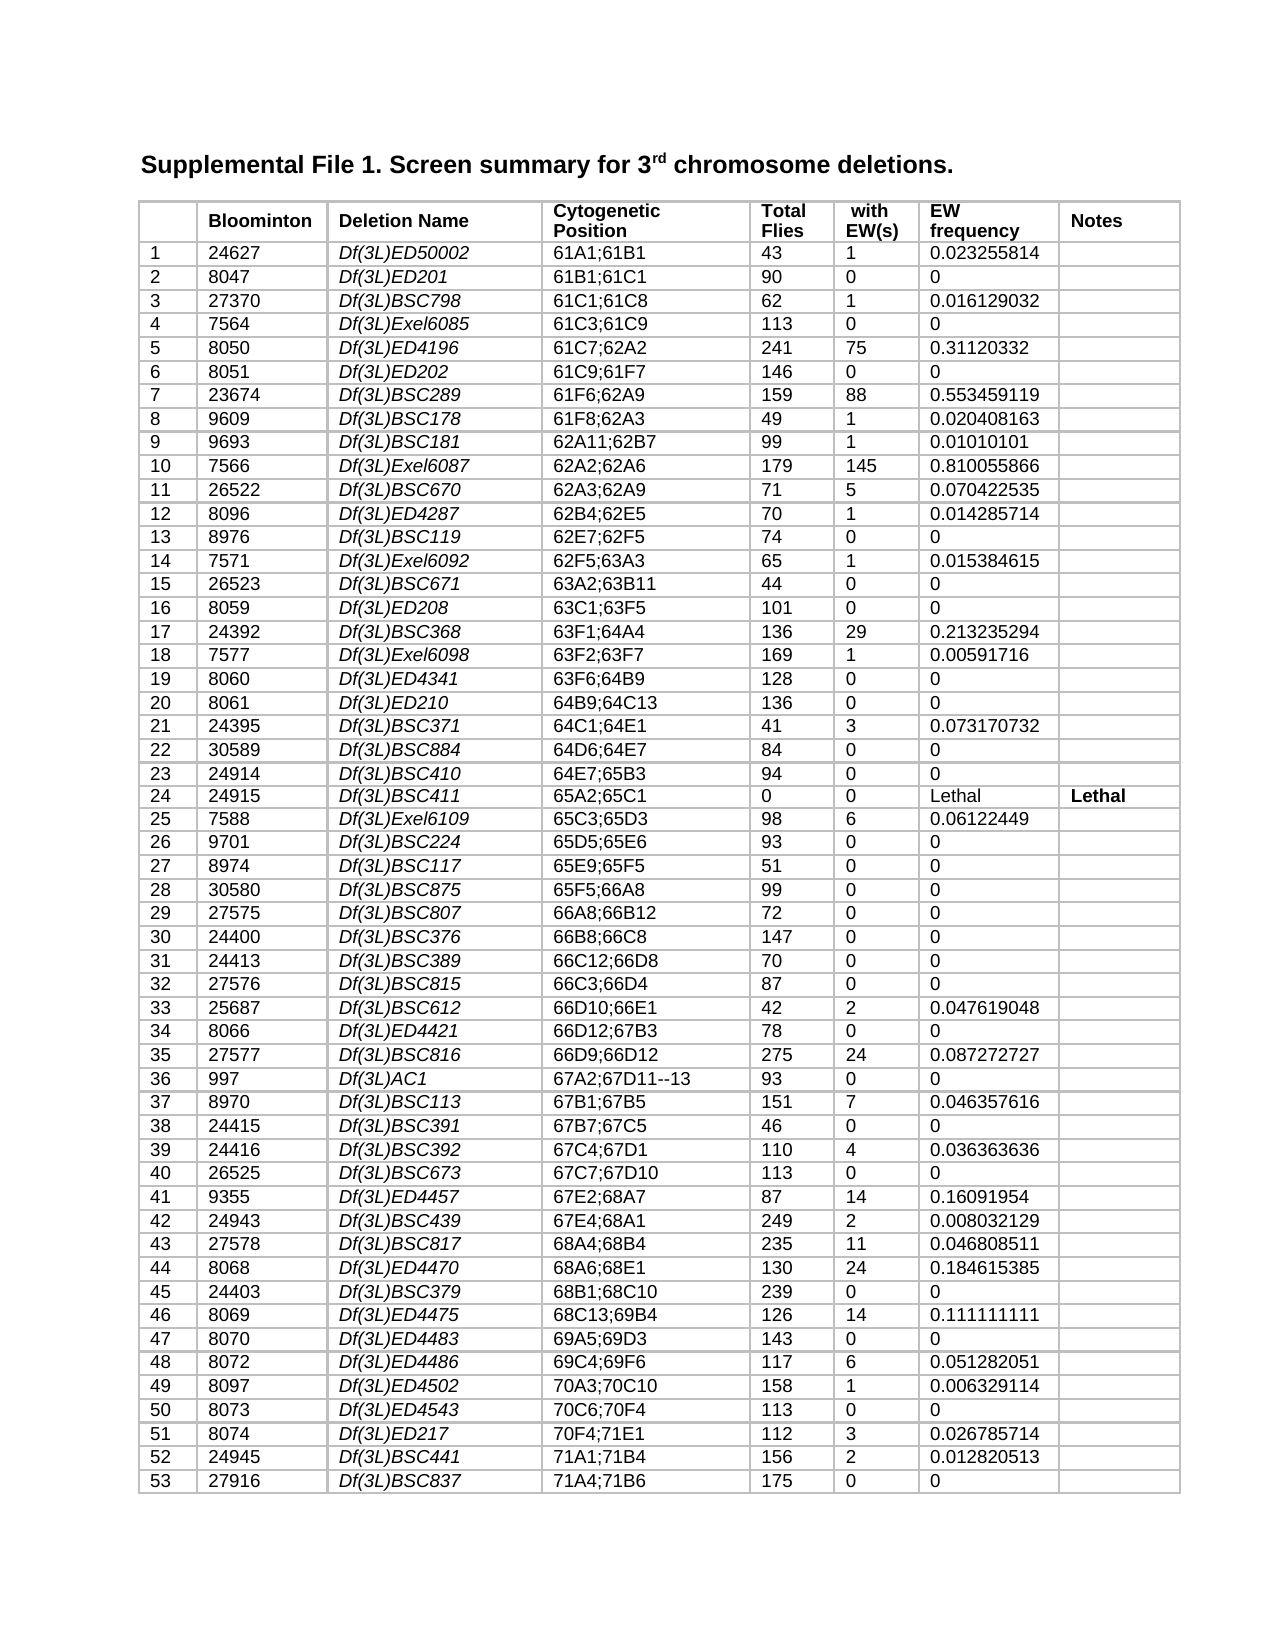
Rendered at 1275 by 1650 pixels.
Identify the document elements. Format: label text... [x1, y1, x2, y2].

table_cell 0 [751, 787, 833, 807]
table_cell 28 [140, 880, 196, 901]
table_cell 48 [140, 1353, 196, 1374]
table_cell 8069 [198, 1305, 326, 1327]
table_cell 43 [751, 243, 833, 265]
table_cell Df(3L)ED208 [329, 598, 541, 619]
table_cell 8072 [198, 1353, 326, 1374]
table_cell 44 [140, 1258, 196, 1279]
table_cell 0 [835, 1329, 918, 1350]
table_cell Df(3L)BSC612 [329, 998, 541, 1019]
table_cell 235 [751, 1234, 833, 1256]
table_cell 45 [140, 1282, 196, 1303]
table_cell 0 [835, 927, 918, 948]
table_cell Df(3L)ED4543 [329, 1400, 541, 1421]
table_cell [1060, 267, 1179, 288]
table_cell 1 [835, 433, 918, 454]
table_cell 1 [140, 243, 196, 265]
table_cell Lethal [920, 787, 1058, 807]
table_cell 43 [140, 1234, 196, 1256]
table_cell 24400 [198, 927, 326, 948]
table_cell 0.020408163 [920, 409, 1058, 430]
table_cell 14 [140, 551, 196, 572]
table_cell 84 [751, 740, 833, 761]
table_cell 0.087272727 [920, 1045, 1058, 1067]
table_cell 7 [835, 1093, 918, 1114]
table_cell 0 [835, 362, 918, 383]
table_cell 30589 [198, 740, 326, 761]
table_cell 24627 [198, 243, 326, 265]
table_cell 24415 [198, 1116, 326, 1138]
table_cell 25687 [198, 998, 326, 1019]
table_cell 8047 [198, 267, 326, 288]
table_cell 62B4;62E5 [543, 504, 749, 525]
table_cell 16 [140, 598, 196, 619]
table_cell [1060, 291, 1179, 312]
table_cell 70A3;70C10 [543, 1376, 749, 1398]
table_cell [1060, 764, 1179, 785]
table_cell 14 [835, 1305, 918, 1327]
table_cell Df(3L)BSC410 [329, 764, 541, 785]
table_cell 0 [835, 1116, 918, 1138]
table_cell 65E9;65F5 [543, 856, 749, 877]
table_cell 0 [835, 267, 918, 288]
table_cell Df(3L)BSC289 [329, 385, 541, 407]
table_cell Df(3L)ED4287 [329, 504, 541, 525]
table_cell Df(3L)BSC671 [329, 574, 541, 596]
table_cell Df(3L)BSC441 [329, 1447, 541, 1469]
table_cell [1060, 480, 1179, 501]
table_cell [1060, 1258, 1179, 1279]
table_cell 239 [751, 1282, 833, 1303]
table_cell [1060, 598, 1179, 619]
table_cell 8096 [198, 504, 326, 525]
table_cell 53 [140, 1471, 196, 1492]
table_cell 0 [920, 362, 1058, 383]
table_cell 1 [835, 551, 918, 572]
table_cell Df(3L)ED4421 [329, 1021, 541, 1043]
table_cell 44 [751, 574, 833, 596]
table_cell 3 [835, 716, 918, 738]
table_cell [1060, 504, 1179, 525]
table_cell 0 [920, 764, 1058, 785]
table_cell Df(3L)AC1 [329, 1069, 541, 1090]
table_cell 19 [140, 669, 196, 691]
table_cell 9 [140, 433, 196, 454]
table_cell Df(3L)ED202 [329, 362, 541, 383]
table_cell 997 [198, 1069, 326, 1090]
table_cell 68A4;68B4 [543, 1234, 749, 1256]
table_cell 63F2;63F7 [543, 645, 749, 667]
table_cell Df(3L)BSC815 [329, 974, 541, 996]
table_cell 175 [751, 1471, 833, 1492]
table_cell 0.006329114 [920, 1376, 1058, 1398]
table_cell Df(3L)BSC371 [329, 716, 541, 738]
table_cell 7571 [198, 551, 326, 572]
table_cell 66C3;66D4 [543, 974, 749, 996]
table_cell Df(3L)Exel6109 [329, 809, 541, 830]
table_cell [1060, 740, 1179, 761]
table_cell [1060, 693, 1179, 714]
table_cell 66D12;67B3 [543, 1021, 749, 1043]
table_cell 145 [835, 456, 918, 478]
table_cell 70 [751, 951, 833, 972]
table_cell 7577 [198, 645, 326, 667]
table_cell [1060, 1353, 1179, 1374]
table_cell 8097 [198, 1376, 326, 1398]
table_cell 70C6;70F4 [543, 1400, 749, 1421]
table_cell 51 [751, 856, 833, 877]
table_cell 69C4;69F6 [543, 1353, 749, 1374]
table_cell 51 [140, 1424, 196, 1445]
table_cell 8051 [198, 362, 326, 383]
table_cell 0.00591716 [920, 645, 1058, 667]
table_cell 27578 [198, 1234, 326, 1256]
table_cell 151 [751, 1093, 833, 1114]
table_cell 169 [751, 645, 833, 667]
table_cell [1060, 1424, 1179, 1445]
table_cell Df(3L)Exel6098 [329, 645, 541, 667]
table_cell 24 [835, 1258, 918, 1279]
table_cell 27 [140, 856, 196, 877]
table_cell 0 [835, 1471, 918, 1492]
table_cell [1060, 1116, 1179, 1138]
table_cell 68C13;69B4 [543, 1305, 749, 1327]
table_header EW frequency [920, 203, 1058, 241]
table_cell 29 [835, 622, 918, 643]
table_header Deletion Name [329, 203, 541, 241]
table_cell 0 [920, 927, 1058, 948]
table_cell 64B9;64C13 [543, 693, 749, 714]
table_cell 113 [751, 1400, 833, 1421]
table_cell 0.553459119 [920, 385, 1058, 407]
table_cell Df(3L)Exel6085 [329, 314, 541, 336]
table_cell 0 [835, 574, 918, 596]
table_cell 11 [835, 1234, 918, 1256]
table_cell 98 [751, 809, 833, 830]
table_cell 0 [920, 951, 1058, 972]
table_cell 0.046357616 [920, 1093, 1058, 1114]
table_cell 8061 [198, 693, 326, 714]
table_cell 61C7;62A2 [543, 338, 749, 359]
table_cell 63C1;63F5 [543, 598, 749, 619]
table_cell 17 [140, 622, 196, 643]
table_cell 9355 [198, 1187, 326, 1208]
table_cell [1060, 716, 1179, 738]
table_cell 0.046808511 [920, 1234, 1058, 1256]
table_cell Df(3L)ED4475 [329, 1305, 541, 1327]
table_cell 49 [751, 409, 833, 430]
table_cell 65A2;65C1 [543, 787, 749, 807]
table_cell 0 [920, 1282, 1058, 1303]
table_cell 0 [920, 267, 1058, 288]
table_cell [1060, 1471, 1179, 1492]
table_cell Df(3L)BSC113 [329, 1093, 541, 1114]
table_cell Df(3L)ED4457 [329, 1187, 541, 1208]
table_cell 14 [835, 1187, 918, 1208]
table_cell 71 [751, 480, 833, 501]
table_cell Df(3L)BSC224 [329, 832, 541, 854]
table_cell 61C1;61C8 [543, 291, 749, 312]
table_cell 87 [751, 974, 833, 996]
table_cell Df(3L)BSC392 [329, 1140, 541, 1161]
table_header Notes [1060, 203, 1179, 241]
table_cell 0 [835, 951, 918, 972]
table_cell 0 [835, 974, 918, 996]
table_cell [1060, 314, 1179, 336]
table_cell 0.047619048 [920, 998, 1058, 1019]
table_cell 3 [835, 1424, 918, 1445]
table_cell 46 [140, 1305, 196, 1327]
table_cell 69A5;69D3 [543, 1329, 749, 1350]
table_cell 93 [751, 1069, 833, 1090]
table_cell Df(3L)Exel6092 [329, 551, 541, 572]
table_cell 63F1;64A4 [543, 622, 749, 643]
table_cell 8976 [198, 527, 326, 549]
table_cell 2 [835, 998, 918, 1019]
text Supplemental File 1. Screen summary for 3rd chromosome deletions. [141, 150, 1125, 179]
table_cell 41 [140, 1187, 196, 1208]
table_cell 112 [751, 1424, 833, 1445]
table_cell [1060, 1069, 1179, 1090]
table_cell 67E2;68A7 [543, 1187, 749, 1208]
table_cell 66B8;66C8 [543, 927, 749, 948]
table_cell Df(3L)ED50002 [329, 243, 541, 265]
table_cell [1060, 1140, 1179, 1161]
table_cell Df(3L)BSC798 [329, 291, 541, 312]
table_cell [1060, 974, 1179, 996]
table_cell 0 [920, 1400, 1058, 1421]
table_cell 49 [140, 1376, 196, 1398]
table_cell 74 [751, 527, 833, 549]
table_cell 39 [140, 1140, 196, 1161]
table_cell 0.008032129 [920, 1211, 1058, 1232]
table_cell 8066 [198, 1021, 326, 1043]
table_cell Df(3L)BSC181 [329, 433, 541, 454]
table_cell Df(3L)BSC817 [329, 1234, 541, 1256]
table_cell 67C4;67D1 [543, 1140, 749, 1161]
table_cell 0 [920, 1116, 1058, 1138]
table_cell 71A4;71B6 [543, 1471, 749, 1492]
table_cell [1060, 409, 1179, 430]
table_cell Df(3L)BSC816 [329, 1045, 541, 1067]
table_cell [1060, 338, 1179, 359]
table_cell 8074 [198, 1424, 326, 1445]
table_cell 61F6;62A9 [543, 385, 749, 407]
table_cell 24392 [198, 622, 326, 643]
table_cell 64D6;64E7 [543, 740, 749, 761]
table_cell Df(3L)BSC368 [329, 622, 541, 643]
table_cell 4 [835, 1140, 918, 1161]
table_cell 66D10;66E1 [543, 998, 749, 1019]
table_cell Df(3L)ED4341 [329, 669, 541, 691]
table_cell 1 [835, 645, 918, 667]
table_cell [1060, 927, 1179, 948]
table_cell 0.111111111 [920, 1305, 1058, 1327]
table_cell 75 [835, 338, 918, 359]
table_cell Df(3L)BSC875 [329, 880, 541, 901]
table_cell Df(3L)ED201 [329, 267, 541, 288]
table_cell 0 [835, 787, 918, 807]
table_cell Df(3L)BSC807 [329, 903, 541, 925]
table_cell 61C9;61F7 [543, 362, 749, 383]
table_cell 67B1;67B5 [543, 1093, 749, 1114]
table_cell 6 [835, 1353, 918, 1374]
table_cell 87 [751, 1187, 833, 1208]
table_cell 99 [751, 880, 833, 901]
table_cell 4 [140, 314, 196, 336]
table_cell 26525 [198, 1163, 326, 1185]
table_cell 0.036363636 [920, 1140, 1058, 1161]
table_cell Df(3L)BSC673 [329, 1163, 541, 1185]
table_cell 27576 [198, 974, 326, 996]
table_cell 68B1;68C10 [543, 1282, 749, 1303]
table_cell 27575 [198, 903, 326, 925]
table_cell 62A3;62A9 [543, 480, 749, 501]
table_cell 72 [751, 903, 833, 925]
table_cell 40 [140, 1163, 196, 1185]
table_cell 65C3;65D3 [543, 809, 749, 830]
table_cell 42 [140, 1211, 196, 1232]
table_cell 0 [920, 740, 1058, 761]
table_cell 0 [835, 1163, 918, 1185]
table_cell 159 [751, 385, 833, 407]
table_cell 66A8;66B12 [543, 903, 749, 925]
table_cell 67C7;67D10 [543, 1163, 749, 1185]
table_cell 1 [835, 504, 918, 525]
table_cell 10 [140, 456, 196, 478]
table_cell 18 [140, 645, 196, 667]
table_cell 0 [835, 1282, 918, 1303]
table_cell 8059 [198, 598, 326, 619]
table_cell 0 [835, 832, 918, 854]
table_header [140, 203, 196, 241]
table_cell 26523 [198, 574, 326, 596]
table_cell [1060, 1447, 1179, 1469]
table_cell 0.012820513 [920, 1447, 1058, 1469]
table_cell 30580 [198, 880, 326, 901]
table_cell 0.810055866 [920, 456, 1058, 478]
table_cell 126 [751, 1305, 833, 1327]
table_cell 50 [140, 1400, 196, 1421]
table_cell 9609 [198, 409, 326, 430]
table_cell Df(3L)BSC439 [329, 1211, 541, 1232]
table_cell 1 [835, 243, 918, 265]
table_cell [1060, 880, 1179, 901]
table_cell 0.023255814 [920, 243, 1058, 265]
table_cell 0.01010101 [920, 433, 1058, 454]
table_cell [1060, 951, 1179, 972]
table_cell Df(3L)BSC837 [329, 1471, 541, 1492]
table_cell [1060, 551, 1179, 572]
table_cell Df(3L)ED4470 [329, 1258, 541, 1279]
table_cell 5 [140, 338, 196, 359]
table_cell 88 [835, 385, 918, 407]
table_cell 61B1;61C1 [543, 267, 749, 288]
table_cell Df(3L)ED4502 [329, 1376, 541, 1398]
table_cell 0.31120332 [920, 338, 1058, 359]
table_cell 0 [920, 1329, 1058, 1350]
table_cell 0 [920, 1163, 1058, 1185]
table_cell 93 [751, 832, 833, 854]
table_cell 0 [835, 1400, 918, 1421]
table_cell 61A1;61B1 [543, 243, 749, 265]
table_cell 0.051282051 [920, 1353, 1058, 1374]
table_cell 128 [751, 669, 833, 691]
table_cell 41 [751, 716, 833, 738]
table_cell 9693 [198, 433, 326, 454]
table_cell 24 [140, 787, 196, 807]
table_cell 0.06122449 [920, 809, 1058, 830]
table_cell 24943 [198, 1211, 326, 1232]
table_cell 2 [835, 1447, 918, 1469]
table_cell 0.213235294 [920, 622, 1058, 643]
table_cell 70 [751, 504, 833, 525]
table_cell 46 [751, 1116, 833, 1138]
table_cell 7566 [198, 456, 326, 478]
table_cell [1060, 856, 1179, 877]
table_cell 21 [140, 716, 196, 738]
table_cell Df(3L)Exel6087 [329, 456, 541, 478]
table_cell Df(3L)BSC379 [329, 1282, 541, 1303]
table_cell 0 [920, 1471, 1058, 1492]
table_cell 24 [835, 1045, 918, 1067]
table_cell Df(3L)ED210 [329, 693, 541, 714]
table_cell 241 [751, 338, 833, 359]
table_cell 61C3;61C9 [543, 314, 749, 336]
table_cell Df(3L)BSC376 [329, 927, 541, 948]
table_cell Df(3L)ED4486 [329, 1353, 541, 1374]
table_cell 1 [835, 409, 918, 430]
table_cell [1060, 1282, 1179, 1303]
table_cell 147 [751, 927, 833, 948]
table_header with EW(s) [835, 203, 918, 241]
table_cell [1060, 1187, 1179, 1208]
table_cell 66D9;66D12 [543, 1045, 749, 1067]
table_cell 0 [835, 903, 918, 925]
table_cell 37 [140, 1093, 196, 1114]
table_cell [1060, 433, 1179, 454]
table_cell 0 [835, 764, 918, 785]
table_cell 143 [751, 1329, 833, 1350]
table_cell [1060, 527, 1179, 549]
table_cell 35 [140, 1045, 196, 1067]
table_cell 62A2;62A6 [543, 456, 749, 478]
table_cell 7 [140, 385, 196, 407]
table_cell 27370 [198, 291, 326, 312]
table_cell 36 [140, 1069, 196, 1090]
table_cell 8970 [198, 1093, 326, 1114]
table_cell Df(3L)BSC391 [329, 1116, 541, 1138]
table_cell 25 [140, 809, 196, 830]
table_cell 34 [140, 1021, 196, 1043]
table_cell 113 [751, 314, 833, 336]
table_cell 27916 [198, 1471, 326, 1492]
table_cell 0 [920, 880, 1058, 901]
table_cell 156 [751, 1447, 833, 1469]
table_cell 0 [920, 1069, 1058, 1090]
table_cell 136 [751, 622, 833, 643]
table_cell 23 [140, 764, 196, 785]
table_cell 0 [835, 693, 918, 714]
table_cell 8060 [198, 669, 326, 691]
table_cell 23674 [198, 385, 326, 407]
table_cell 179 [751, 456, 833, 478]
table_cell 64E7;65B3 [543, 764, 749, 785]
table_cell 24945 [198, 1447, 326, 1469]
table_cell 24413 [198, 951, 326, 972]
table_cell [1060, 1329, 1179, 1350]
table_cell Df(3L)BSC884 [329, 740, 541, 761]
table_cell 26522 [198, 480, 326, 501]
table_cell 62F5;63A3 [543, 551, 749, 572]
table_cell [1060, 645, 1179, 667]
table_cell 9701 [198, 832, 326, 854]
table_cell 71A1;71B4 [543, 1447, 749, 1469]
table_cell 24403 [198, 1282, 326, 1303]
table_cell 26 [140, 832, 196, 854]
table_cell 78 [751, 1021, 833, 1043]
table_cell [1060, 456, 1179, 478]
table_cell 62E7;62F5 [543, 527, 749, 549]
table_cell 8073 [198, 1400, 326, 1421]
table_cell [1060, 362, 1179, 383]
table_cell [1060, 1376, 1179, 1398]
table_cell 0 [920, 669, 1058, 691]
table_cell 22 [140, 740, 196, 761]
table_cell [1060, 809, 1179, 830]
table_cell [1060, 1163, 1179, 1185]
table_cell 12 [140, 504, 196, 525]
table_cell 27577 [198, 1045, 326, 1067]
table_cell 67B7;67C5 [543, 1116, 749, 1138]
table_cell 0 [920, 693, 1058, 714]
table_cell [1060, 998, 1179, 1019]
table_cell Df(3L)BSC411 [329, 787, 541, 807]
table_cell 94 [751, 764, 833, 785]
table_cell [1060, 1021, 1179, 1043]
table_cell 6 [835, 809, 918, 830]
table_cell 29 [140, 903, 196, 925]
table_cell 146 [751, 362, 833, 383]
table_cell 0 [835, 1021, 918, 1043]
table_cell [1060, 622, 1179, 643]
table_cell 31 [140, 951, 196, 972]
table_cell 67A2;67D11--13 [543, 1069, 749, 1090]
table_cell 67E4;68A1 [543, 1211, 749, 1232]
table_cell Df(3L)BSC389 [329, 951, 541, 972]
table_cell 0.015384615 [920, 551, 1058, 572]
table_cell 1 [835, 1376, 918, 1398]
table_cell 0 [835, 527, 918, 549]
table_cell 8070 [198, 1329, 326, 1350]
table_cell 65F5;66A8 [543, 880, 749, 901]
table_cell 275 [751, 1045, 833, 1067]
table_header Bloominton [198, 203, 326, 241]
table_cell [1060, 1400, 1179, 1421]
table_cell 68A6;68E1 [543, 1258, 749, 1279]
table_cell 13 [140, 527, 196, 549]
table_cell 20 [140, 693, 196, 714]
table_cell [1060, 1234, 1179, 1256]
table_cell 90 [751, 267, 833, 288]
table_cell 0 [920, 527, 1058, 549]
table_cell 6 [140, 362, 196, 383]
table_cell 42 [751, 998, 833, 1019]
table_cell Df(3L)ED217 [329, 1424, 541, 1445]
table_cell 3 [140, 291, 196, 312]
table_cell [1060, 574, 1179, 596]
table_cell [1060, 1093, 1179, 1114]
table_cell 0 [920, 974, 1058, 996]
table_cell 47 [140, 1329, 196, 1350]
table_cell 61F8;62A3 [543, 409, 749, 430]
table_cell 2 [140, 267, 196, 288]
table_cell [1060, 1305, 1179, 1327]
table_cell 24915 [198, 787, 326, 807]
table_cell 0 [835, 880, 918, 901]
table_cell 8 [140, 409, 196, 430]
table_cell 8068 [198, 1258, 326, 1279]
table_cell 52 [140, 1447, 196, 1469]
table_cell 2 [835, 1211, 918, 1232]
table_cell 0 [920, 1021, 1058, 1043]
table_cell 70F4;71E1 [543, 1424, 749, 1445]
table_cell 63A2;63B11 [543, 574, 749, 596]
table_cell 0 [835, 598, 918, 619]
table_header Total Flies [751, 203, 833, 241]
table_cell 0 [920, 574, 1058, 596]
table_cell 8050 [198, 338, 326, 359]
table_cell 66C12;66D8 [543, 951, 749, 972]
table_cell 113 [751, 1163, 833, 1185]
table_cell Lethal [1060, 787, 1179, 807]
table_cell 11 [140, 480, 196, 501]
table_cell 0 [920, 832, 1058, 854]
table_cell 24395 [198, 716, 326, 738]
table_cell 24914 [198, 764, 326, 785]
table_header Cytogenetic Position [543, 203, 749, 241]
table_cell 0 [835, 1069, 918, 1090]
table_cell 0.014285714 [920, 504, 1058, 525]
table_cell 62A11;62B7 [543, 433, 749, 454]
table_cell 30 [140, 927, 196, 948]
table_cell 0 [920, 903, 1058, 925]
table_cell 136 [751, 693, 833, 714]
table_cell 0.070422535 [920, 480, 1058, 501]
table_cell 130 [751, 1258, 833, 1279]
table_cell 8974 [198, 856, 326, 877]
table_cell Df(3L)ED4196 [329, 338, 541, 359]
table_cell 7588 [198, 809, 326, 830]
table_cell [1060, 669, 1179, 691]
table_cell 99 [751, 433, 833, 454]
table_cell 0.16091954 [920, 1187, 1058, 1208]
table_cell 7564 [198, 314, 326, 336]
table_cell 0 [835, 740, 918, 761]
table_cell 158 [751, 1376, 833, 1398]
table_cell 0 [835, 856, 918, 877]
table_cell 0 [920, 598, 1058, 619]
table_cell 24416 [198, 1140, 326, 1161]
table_cell 63F6;64B9 [543, 669, 749, 691]
table_cell 0.073170732 [920, 716, 1058, 738]
table_cell 0 [835, 669, 918, 691]
table_cell [1060, 1211, 1179, 1232]
table_cell [1060, 385, 1179, 407]
table_cell 64C1;64E1 [543, 716, 749, 738]
table_cell Df(3L)ED4483 [329, 1329, 541, 1350]
table_cell 110 [751, 1140, 833, 1161]
table_cell Df(3L)BSC670 [329, 480, 541, 501]
table_cell Df(3L)BSC117 [329, 856, 541, 877]
table_cell 0.016129032 [920, 291, 1058, 312]
table_cell 5 [835, 480, 918, 501]
table_cell 0.026785714 [920, 1424, 1058, 1445]
table_cell [1060, 832, 1179, 854]
table_cell 117 [751, 1353, 833, 1374]
table_cell 249 [751, 1211, 833, 1232]
table_cell 0 [920, 314, 1058, 336]
table_cell 38 [140, 1116, 196, 1138]
table_cell 1 [835, 291, 918, 312]
table_cell Df(3L)BSC178 [329, 409, 541, 430]
table_cell [1060, 243, 1179, 265]
table_cell 15 [140, 574, 196, 596]
table_cell 0.184615385 [920, 1258, 1058, 1279]
table_cell [1060, 1045, 1179, 1067]
table_cell 65 [751, 551, 833, 572]
table_cell 0 [920, 856, 1058, 877]
table_cell 65D5;65E6 [543, 832, 749, 854]
table_cell 33 [140, 998, 196, 1019]
table_cell 101 [751, 598, 833, 619]
table_cell [1060, 903, 1179, 925]
table_cell Df(3L)BSC119 [329, 527, 541, 549]
table_cell 32 [140, 974, 196, 996]
table_cell 62 [751, 291, 833, 312]
table_cell 0 [835, 314, 918, 336]
